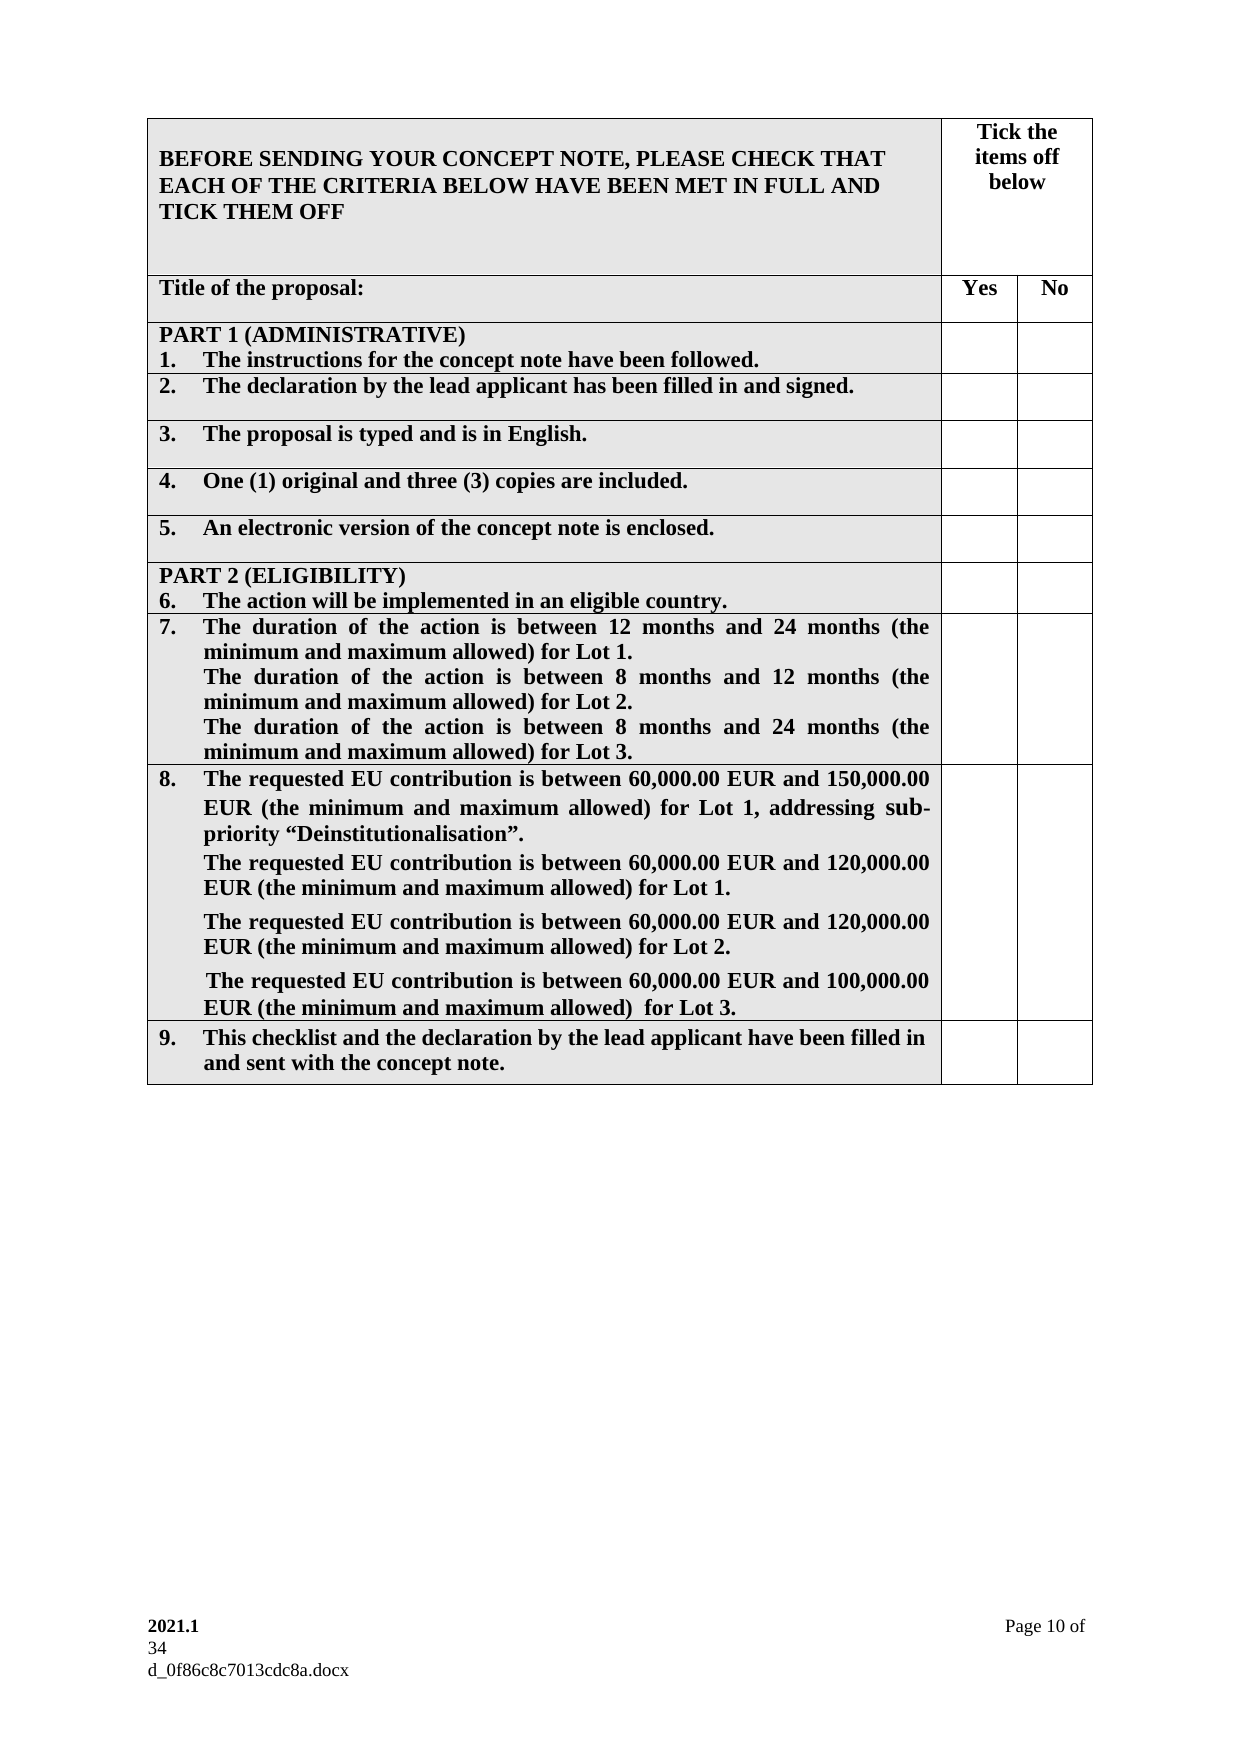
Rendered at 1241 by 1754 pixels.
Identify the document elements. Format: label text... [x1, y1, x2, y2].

table_cell [942, 614, 1017, 764]
table_cell Yes [942, 276, 1017, 322]
table_cell [1018, 516, 1092, 562]
table_cell PART 2 (ELIGIBILITY) 6. The action will be implemented in an eligible country. [148, 563, 941, 613]
table_cell 8. The requested EU contribution is between 60,000.00 EUR and 150,000.00 EUR (the minimum and maximum allowed) for Lot 1, addressing sub-priority “Deinstitutionalisation”. The requested EU contribution is between 60,000.00 EUR and 120,000.00 EUR (the minimum and maximum allowed) for Lot 1. The requested EU contribution is between 60,000.00 EUR and 120,000.00 EUR (the minimum and maximum allowed) for Lot 2. The requested EU contribution is between 60,000.00 EUR and 100,000.00 EUR (the minimum and maximum allowed) for Lot 3. [148, 765, 941, 1020]
table_cell [1018, 469, 1092, 515]
table_cell 9. This checklist and the declaration by the lead applicant have been filled in and sent with the concept note. [148, 1021, 941, 1084]
table_cell [1018, 614, 1092, 764]
table_cell [1018, 323, 1092, 373]
table_cell PART 1 (ADMINISTRATIVE) 1. The instructions for the concept note have been followed. [148, 323, 941, 373]
table_cell [942, 374, 1017, 420]
table_cell [1018, 421, 1092, 467]
table_cell [942, 765, 1017, 1020]
table_cell No [1018, 276, 1092, 322]
table_header Tick the items off below [942, 119, 1092, 274]
table_cell [942, 469, 1017, 515]
table_cell [942, 1021, 1017, 1084]
table_cell [942, 421, 1017, 467]
table_cell Title of the proposal: [148, 276, 941, 322]
table_cell [1018, 765, 1092, 1020]
table_cell [1018, 374, 1092, 420]
table_cell 3. The proposal is typed and is in English. [148, 421, 941, 467]
table_cell [942, 323, 1017, 373]
table_cell [942, 563, 1017, 613]
table_cell [1018, 563, 1092, 613]
table_cell 2. The declaration by the lead applicant has been filled in and signed. [148, 374, 941, 420]
table_cell [1018, 1021, 1092, 1084]
table_header Before sending your CONCEPT NOTE, please check that each of the criteria BELOW HAVE BEEN MET IN FULL AND TICK THEM OFF [148, 119, 941, 274]
table_cell 5. An electronic version of the concept note is enclosed. [148, 516, 941, 562]
table_cell [942, 516, 1017, 562]
table_cell 4. One (1) original and three (3) copies are included. [148, 469, 941, 515]
table_cell 7. The duration of the action is between 12 months and 24 months (the minimum and maximum allowed) for Lot 1. The duration of the action is between 8 months and 12 months (the minimum and maximum allowed) for Lot 2. The duration of the action is between 8 months and 24 months (the minimum and maximum allowed) for Lot 3. [148, 614, 941, 764]
